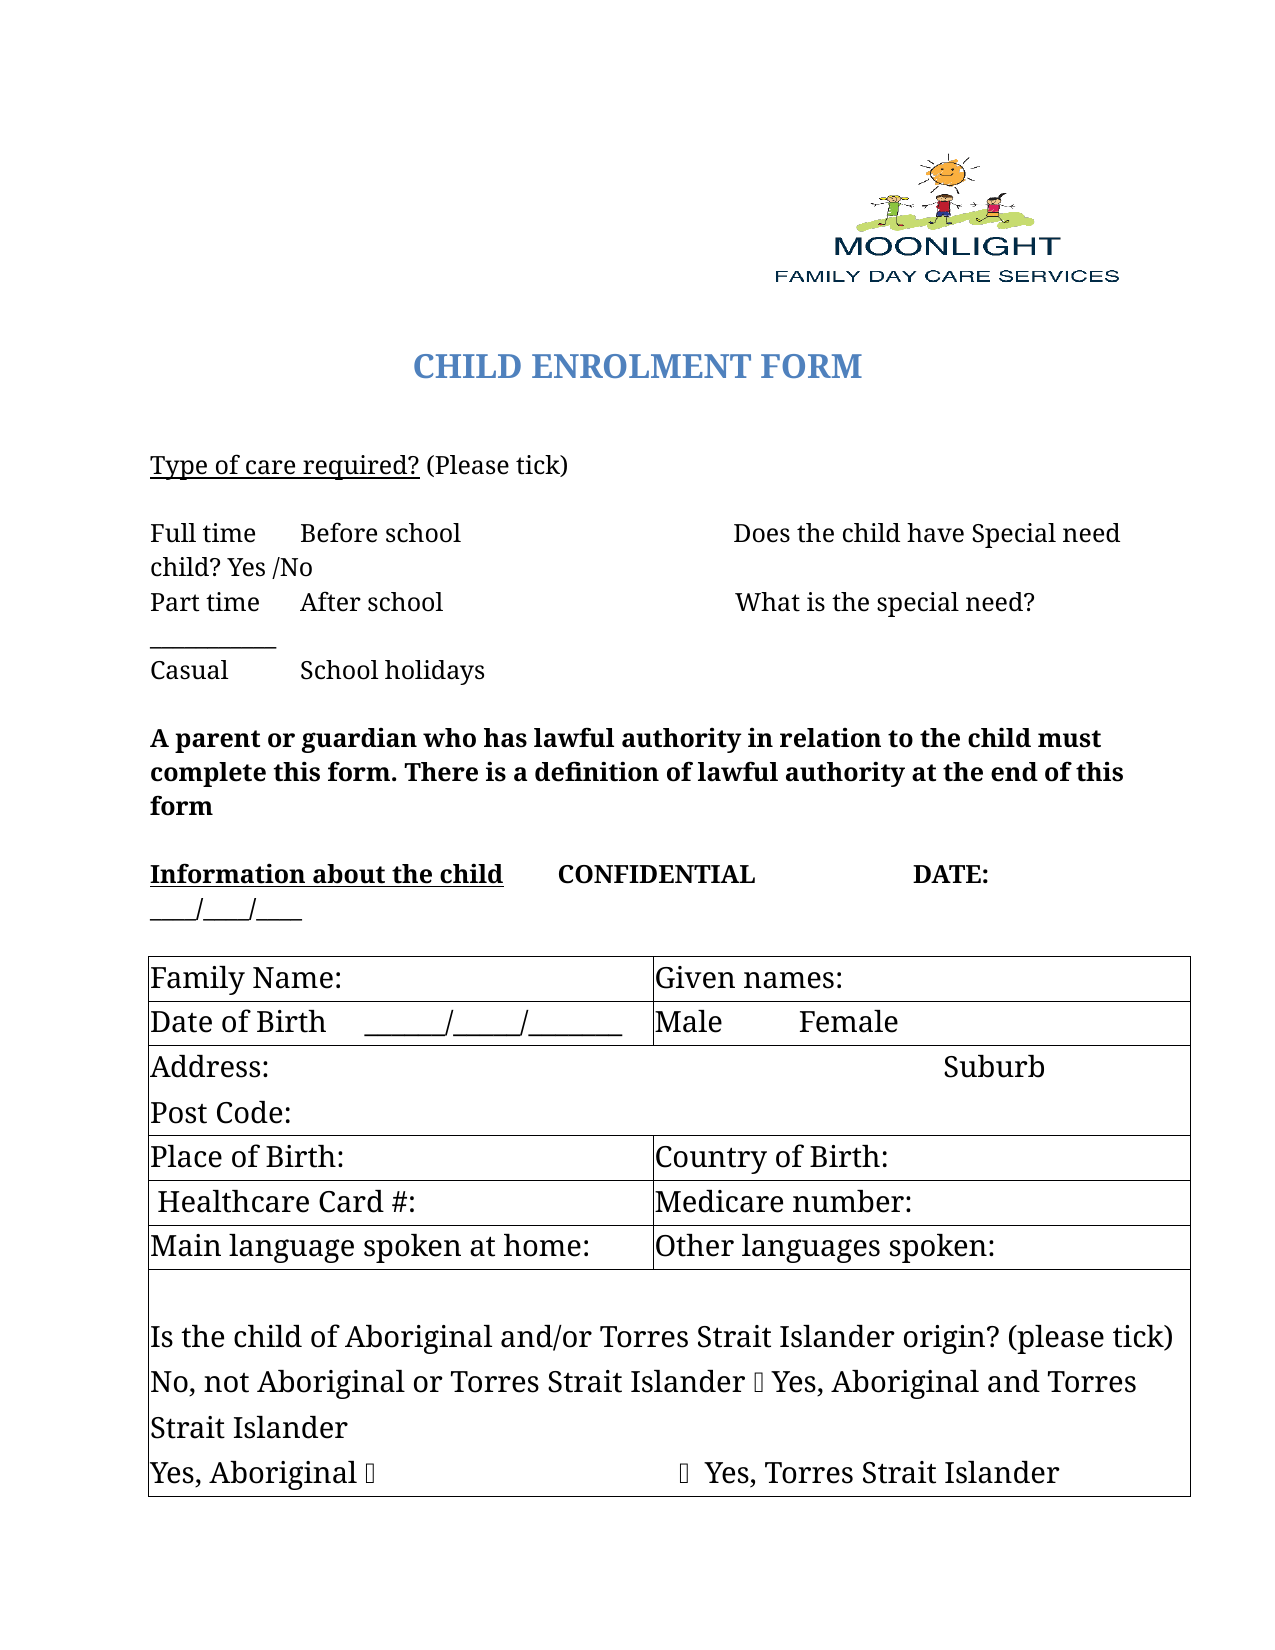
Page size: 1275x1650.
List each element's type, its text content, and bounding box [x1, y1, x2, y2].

text Casual School holidays [150, 652, 1125, 686]
table_header Given names: [654, 957, 1190, 1001]
table_cell Medicare number: [654, 1181, 1190, 1224]
table_cell Place of Birth: [149, 1136, 653, 1180]
table_cell Other languages spoken: [654, 1226, 1190, 1269]
table_cell Is the child of Aboriginal and/or Torres Strait Islander origin? (please tick) No, not Aboriginal or Torres Strait Islander Yes, Aboriginal and Torres Strait Islander Yes, Aboriginal Yes, Torres Strait Islander [149, 1270, 1190, 1496]
text Type of care required? (Please tick) [150, 448, 1125, 482]
text Full time Before school Does the child have Special need child? Yes /No [150, 516, 1125, 584]
text A parent or guardian who has lawful authority in relation to the child must complete this form. There is a definition of lawful authority at the end of this form [150, 720, 1125, 823]
table_cell Date of Birth ______/_____/_______ [149, 1002, 653, 1045]
table_header Family Name: [149, 957, 653, 1001]
table_cell Address: Suburb Post Code: [149, 1046, 1190, 1135]
text Information about the child CONFIDENTIAL DATE: ____/____/____ [150, 857, 1125, 925]
table_cell Healthcare Card #: [149, 1181, 653, 1224]
table_cell Main language spoken at home: [149, 1226, 653, 1269]
subtitle CHILD ENROLMENT FORM [150, 343, 1125, 388]
table_cell Male Female [654, 1002, 1190, 1045]
picture [764, 150, 1125, 291]
text Part time After school What is the special need?___________ [150, 584, 1125, 652]
table_cell Country of Birth: [654, 1136, 1190, 1180]
